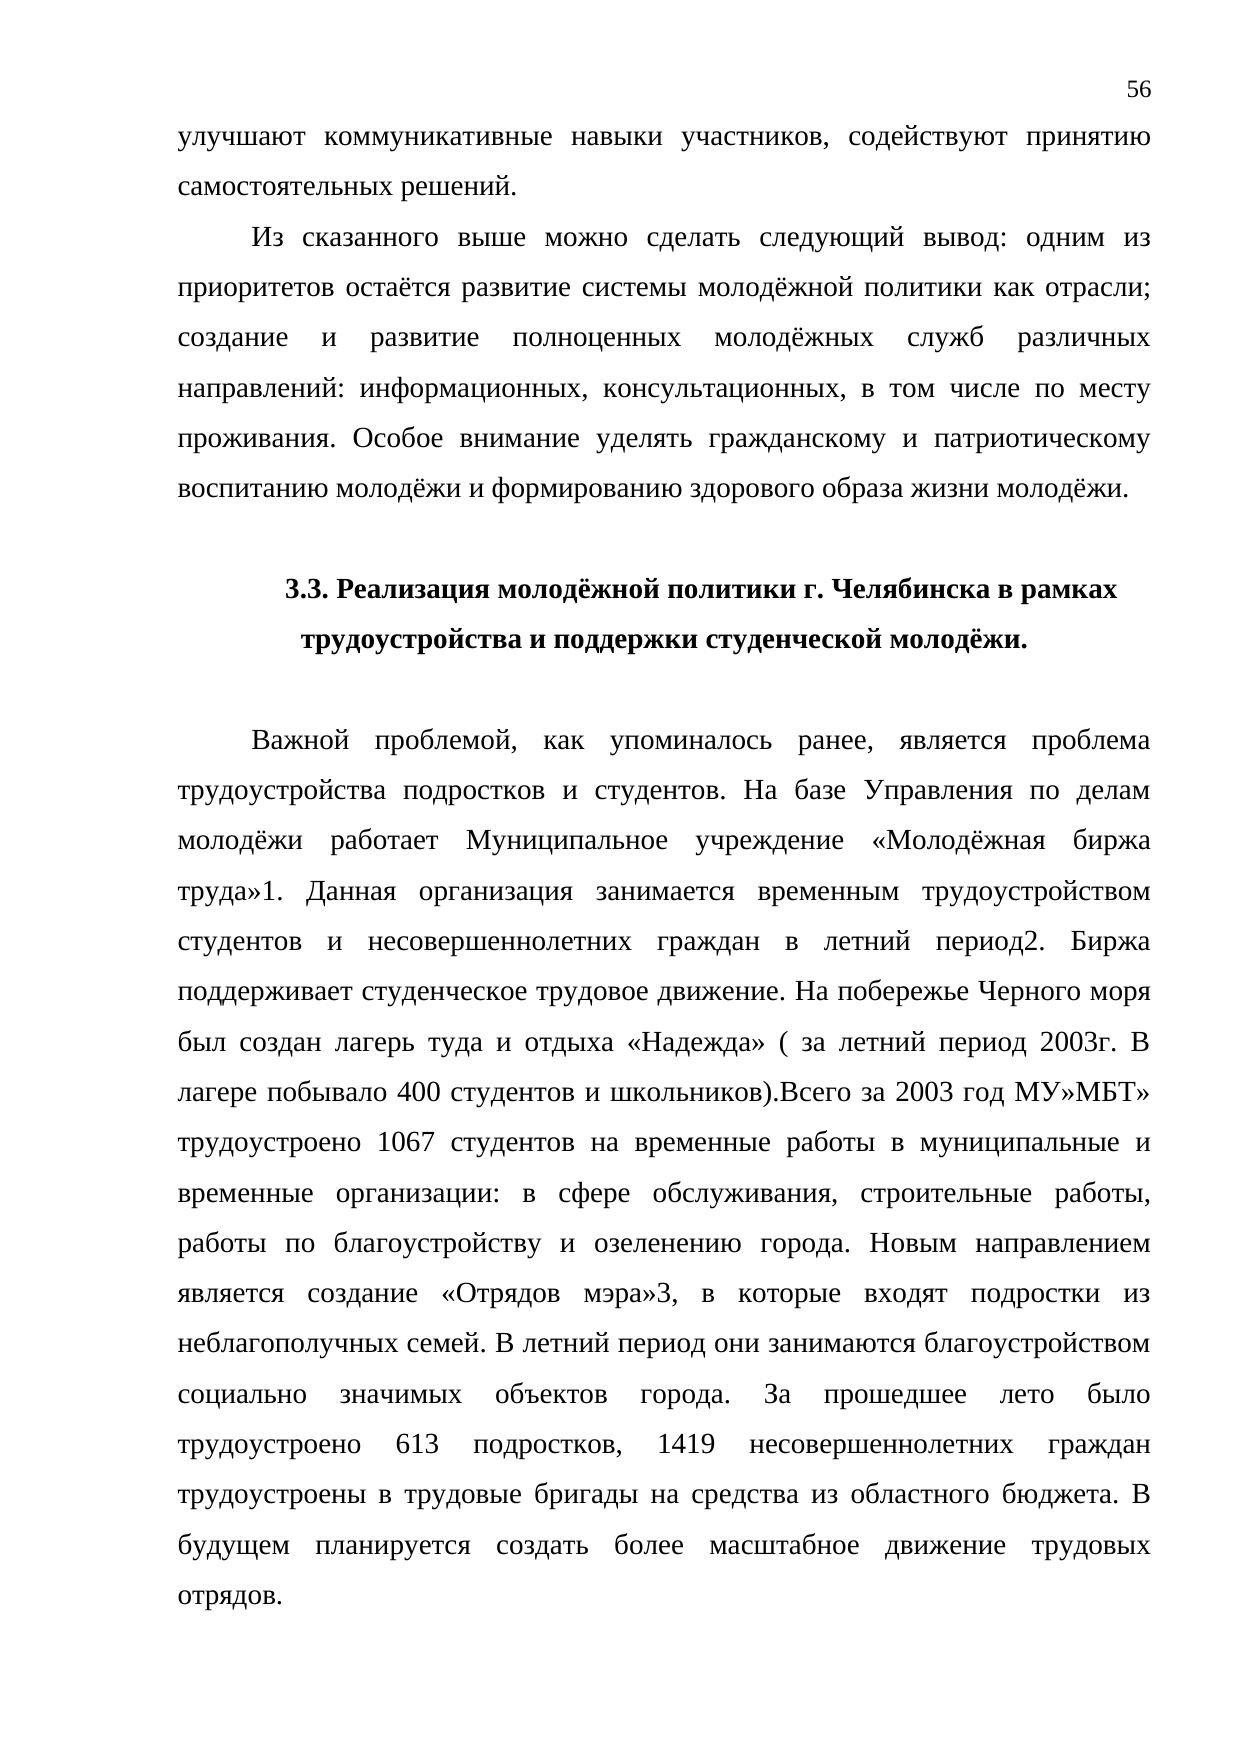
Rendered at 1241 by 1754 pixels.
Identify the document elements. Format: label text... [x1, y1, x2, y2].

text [177, 118, 1152, 202]
text Важной проблемой, как упоминалось ранее, является проблема трудоустройства подростков и студентов. На базе Управления по делам молодёжи работает Муниципальное учреждение «Молодёжная биржа труда»1. Данная организация занимается временным трудоустройством студентов и несовершеннолетних граждан в летний период2. Биржа поддерживает студенческое трудовое движение. На побережье Черного моря был создан лагерь туда и отдыха «Надежда» ( за летний период 2003г. В лагере побывало 400 студентов и школьников).Всего за 2003 год МУ»МБТ» трудоустроено 1067 студентов на временные работы в муниципальные и временные организации: в сфере обслуживания, строительные работы, работы по благоустройству и озеленению города. Новым направлением является создание «Отрядов мэра»3, в которые входят подростки из неблагополучных семей. В летний период они занимаются благоустройством социально значимых объектов города. За прошедшее лето было трудоустроено 613 подростков, 1419 несовершеннолетних граждан трудоустроены в трудовые бригады на средства из областного бюджета. В будущем планируется создать более масштабное движение трудовых отрядов. [177, 722, 1152, 1611]
text 3.3. Реализация молодёжной политики г. Челябинска в рамках трудоустройства и поддержки студенческой молодёжи. [177, 571, 1152, 655]
text Из сказанного выше можно сделать следующий вывод: одним из приоритетов остаётся развитие системы молодёжной политики как отрасли; создание и развитие полноценных молодёжных служб различных направлений: информационных, консультационных, в том числе по месту проживания. Особое внимание уделять гражданскому и патриотическому воспитанию молодёжи и формированию здорового образа жизни молодёжи. [177, 219, 1152, 504]
